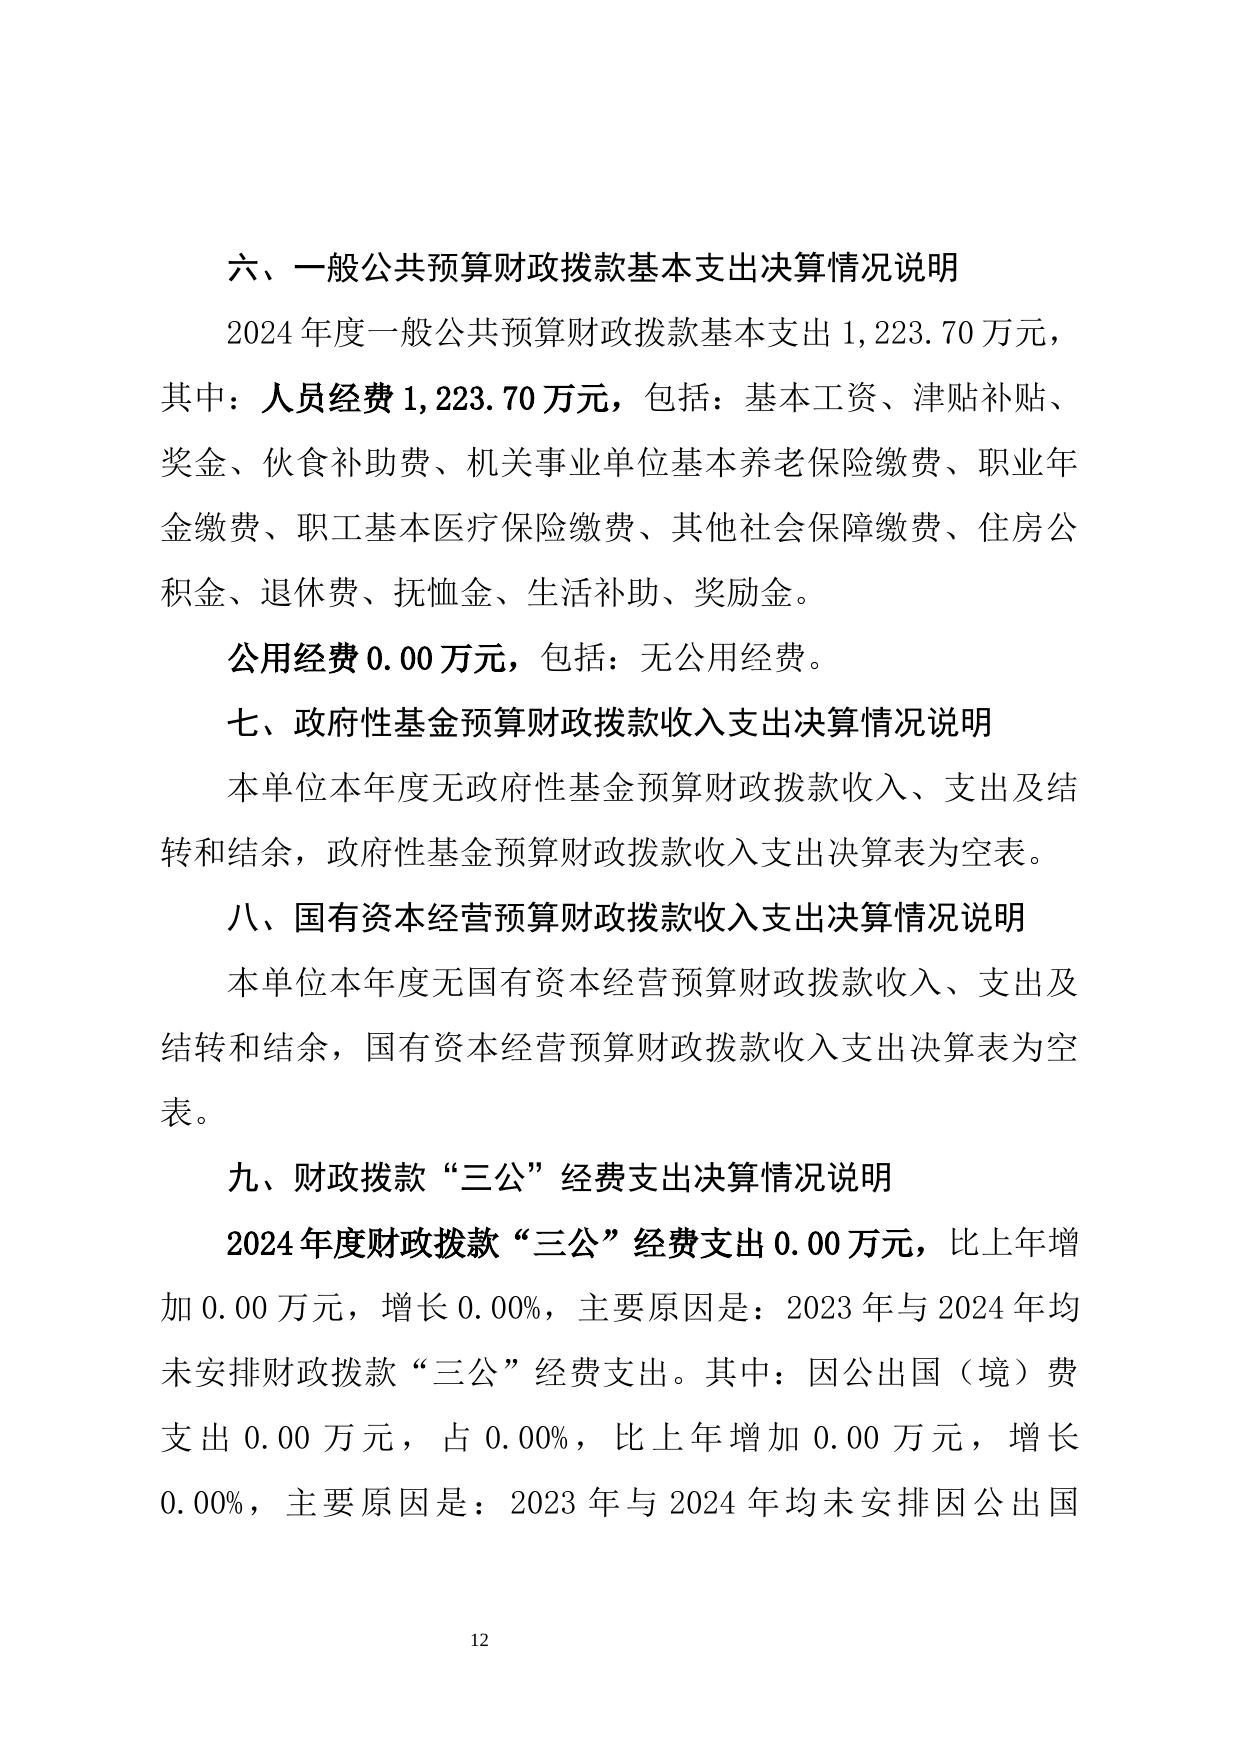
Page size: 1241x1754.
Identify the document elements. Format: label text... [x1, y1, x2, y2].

text 公用经费0.00万元，包括：无公用经费。 [159, 623, 1081, 688]
text 六、一般公共预算财政拨款基本支出决算情况说明 [159, 233, 1081, 298]
text 2024年度一般公共预算财政拨款基本支出1,223.70万元，其中：人员经费1,223.70万元，包括：基本工资、津贴补贴、奖金、伙食补助费、机关事业单位基本养老保险缴费、职业年金缴费、职工基本医疗保险缴费、其他社会保障缴费、住房公积金、退休费、抚恤金、生活补助、奖励金。 [159, 298, 1081, 623]
text 本单位本年度无政府性基金预算财政拨款收入、支出及结转和结余，政府性基金预算财政拨款收入支出决算表为空表。 [159, 753, 1081, 883]
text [159, 1208, 1081, 1533]
text 八、国有资本经营预算财政拨款收入支出决算情况说明 [159, 883, 1081, 948]
text 本单位本年度无国有资本经营预算财政拨款收入、支出及结转和结余，国有资本经营预算财政拨款收入支出决算表为空表。 [159, 948, 1081, 1143]
text 七、政府性基金预算财政拨款收入支出决算情况说明 [159, 688, 1081, 753]
text 九、财政拨款“三公”经费支出决算情况说明 [159, 1143, 1081, 1208]
